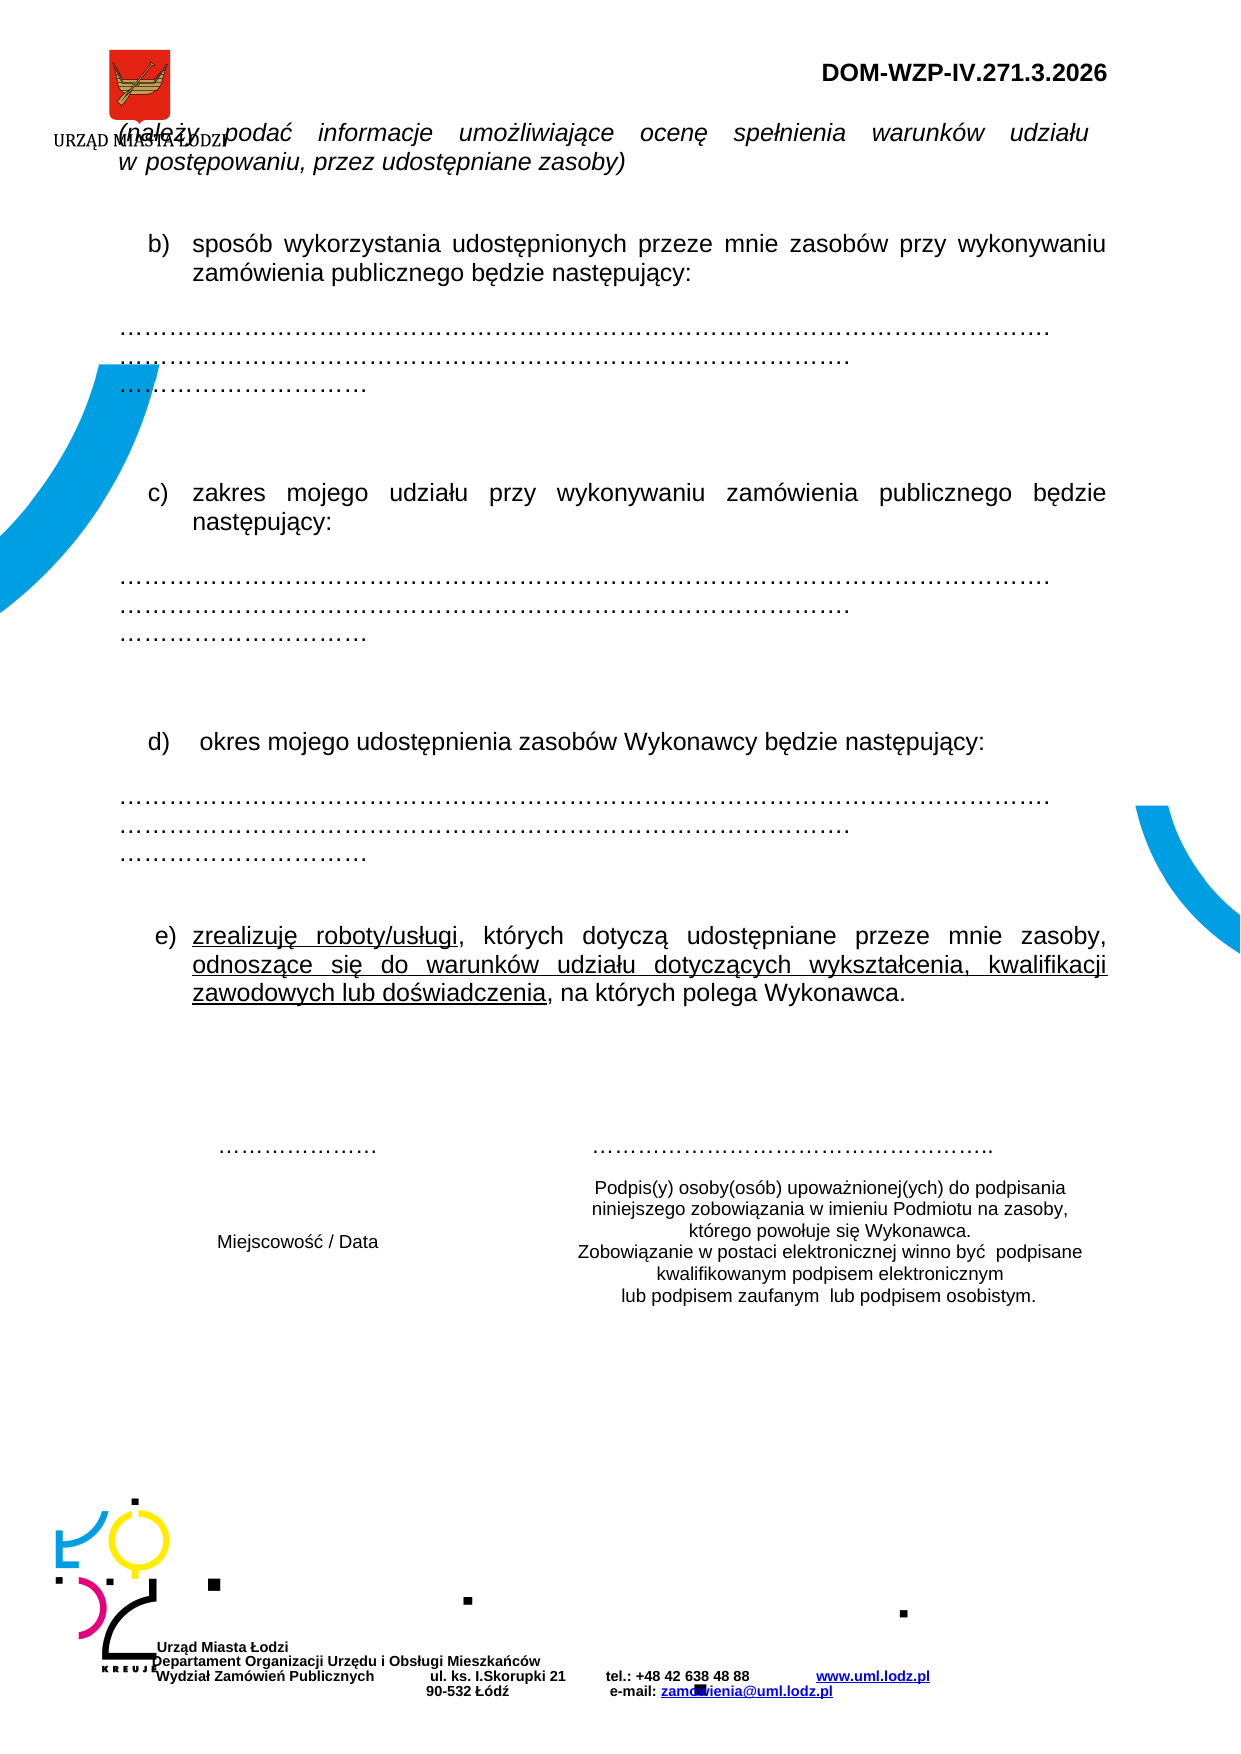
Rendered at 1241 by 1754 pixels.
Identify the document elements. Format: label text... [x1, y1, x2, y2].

picture [0, 0, 1241, 1754]
table_header ………………… [118, 1115, 477, 1177]
list zrealizuję roboty/usługi, których dotyczą udostępniane przeze mnie zasoby, odnoszące się do warunków udziału dotyczących wykształcenia, kwalifikacji zawodowych lub doświadczenia, na których polega Wykonawca. [154, 921, 1107, 1007]
text ………………………………………………………………………………………………….…………………………………………………………………………….………………………… [118, 781, 1093, 867]
table_header …………………………………………….. [477, 1115, 1107, 1177]
text ………………………………………………………………………………………………….…………………………………………………………………………….………………………… [118, 312, 1093, 398]
list sposób wykorzystania udostępnionych przeze mnie zasobów przy wykonywaniu zamówienia publicznego będzie następujący: [148, 229, 1107, 287]
table_cell Miejscowość / Data [118, 1177, 477, 1306]
list zakres mojego udziału przy wykonywaniu zamówienia publicznego będzie następujący: [148, 478, 1107, 536]
text ………………………………………………………………………………………………….…………………………………………………………………………….………………………… [118, 561, 1093, 647]
list okres mojego udostępnienia zasobów Wykonawcy będzie następujący: [148, 727, 1107, 756]
table_cell Podpis(y) osoby(osób) upoważnionej(ych) do podpisania niniejszego zobowiązania w imieniu Podmiotu na zasoby, którego powołuje się Wykonawca. Zobowiązanie w postaci elektronicznej winno być podpisane kwalifikowanym podpisem elektronicznym lub podpisem zaufanym lub podpisem osobistym. [477, 1177, 1107, 1306]
text (należy podać informacje umożliwiające ocenę spełnienia warunków udziału w postępowaniu, przez udostępniane zasoby) [118, 118, 1093, 176]
